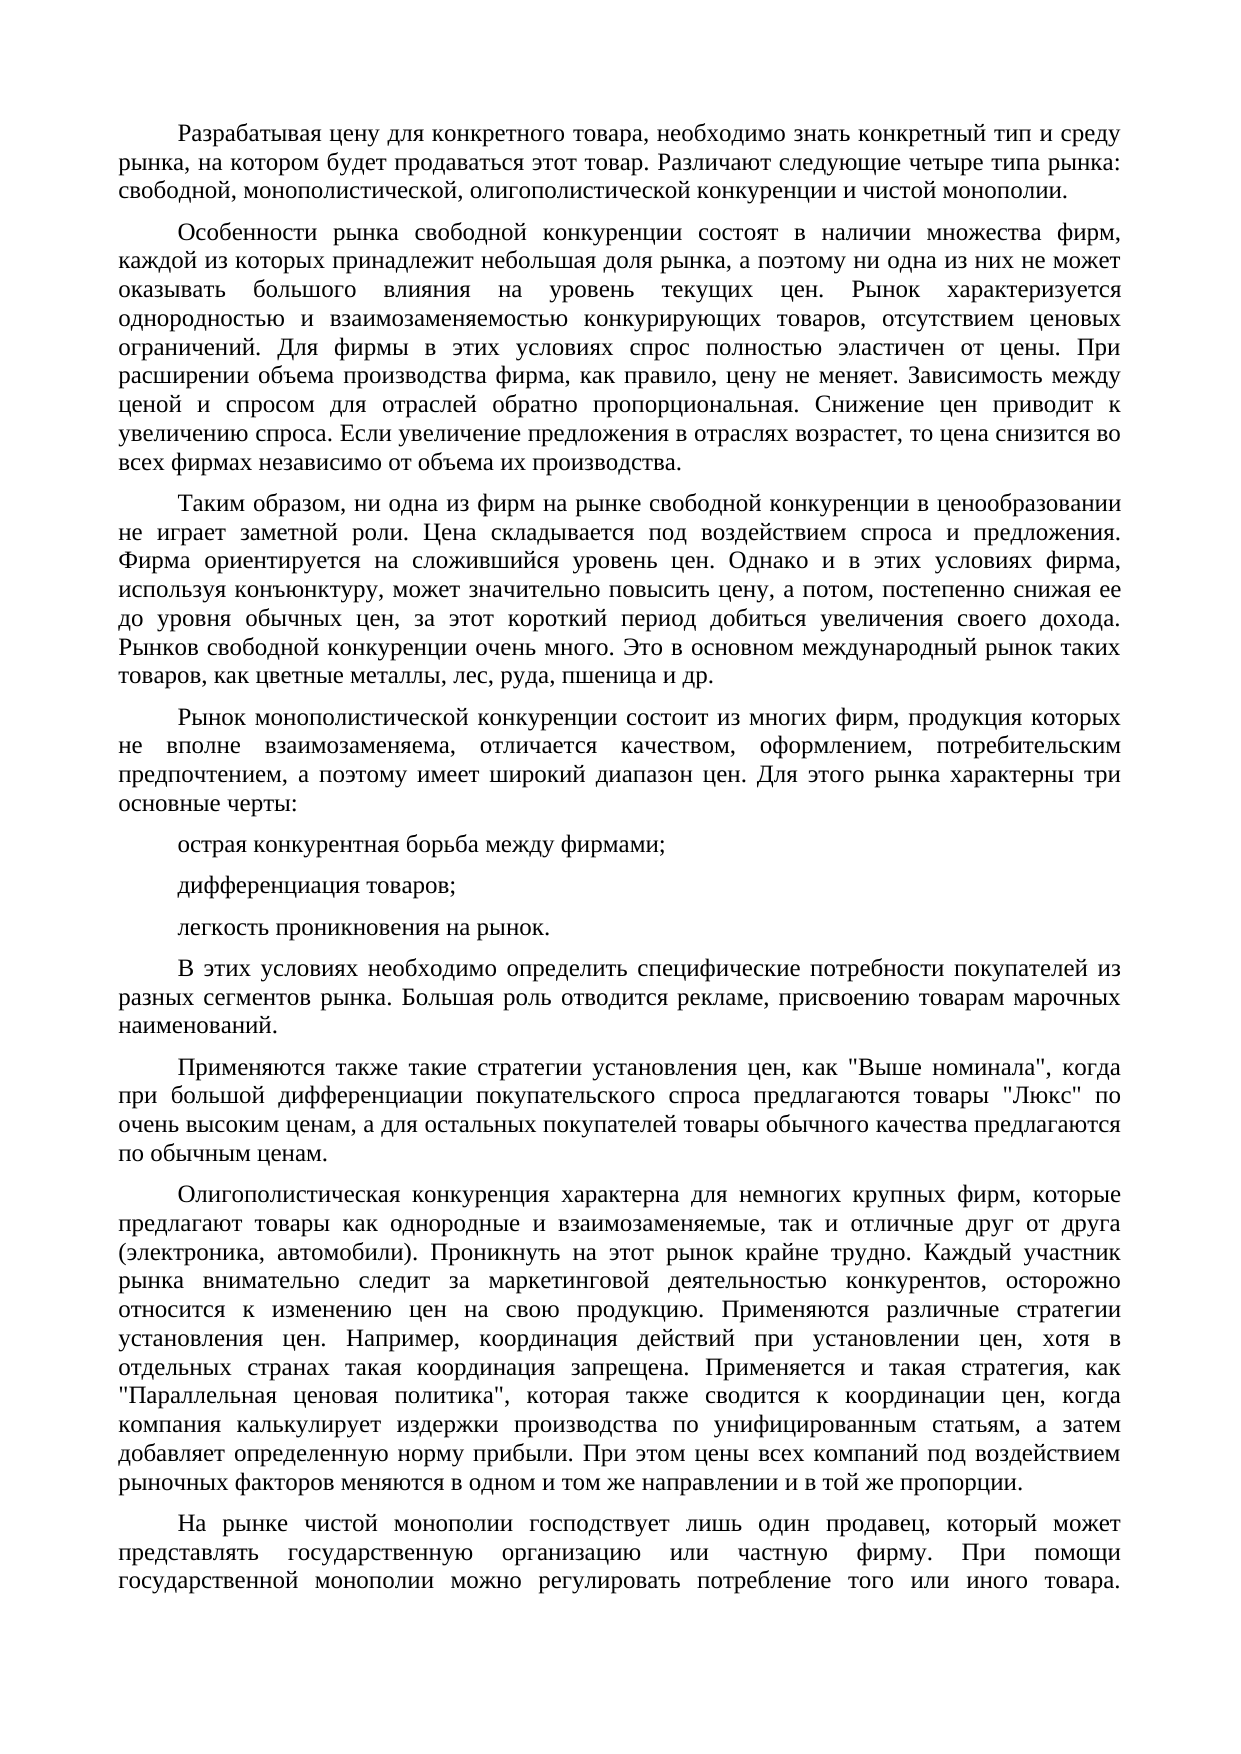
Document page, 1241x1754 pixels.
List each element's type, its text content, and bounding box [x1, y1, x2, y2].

text острая конкурентная борьба между фирмами; [118, 829, 1122, 858]
text Применяются также такие стратегии установления цен, как "Выше номинала", когда при большой дифференциации покупательского спроса предлагаются товары "Люкс" по очень высоким ценам, а для остальных покупателей товары обычного качества предлагаются по обычным ценам. [118, 1052, 1122, 1167]
text Разрабатывая цену для конкретного товара, необходимо знать конкретный тип и среду рынка, на котором будет продаваться этот товар. Различают следующие четыре типа рынка: свободной, монополистической, олигополистической конкуренции и чистой монополии. [118, 118, 1122, 204]
text легкость проникновения на рынок. [118, 912, 1122, 941]
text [118, 1508, 1122, 1594]
text Олигополистическая конкуренция характерна для немногих крупных фирм, которые предлагают товары как однородные и взаимозаменяемые, так и отличные друг от друга (электроника, автомобили). Проникнуть на этот рынок крайне трудно. Каждый участник рынка внимательно следит за маркетинговой деятельностью конкурентов, осторожно относится к изменению цен на свою продукцию. Применяются различные стратегии установления цен. Например, координация действий при установлении цен, хотя в отдельных странах такая координация запрещена. Применяется и такая стратегия, как "Параллельная ценовая политика", которая также сводится к координации цен, когда компания калькулирует издержки производства по унифицированным статьям, а затем добавляет определенную норму прибыли. При этом цены всех компаний под воздействием рыночных факторов меняются в одном и том же направлении и в той же пропорции. [118, 1179, 1122, 1496]
text В этих условиях необходимо определить специфические потребности покупателей из разных сегментов рынка. Большая роль отводится рекламе, присвоению товарам марочных наименований. [118, 953, 1122, 1039]
text Рынок монополистической конкуренции состоит из многих фирм, продукция которых не вполне взаимозаменяема, отличается качеством, оформлением, потребительским предпочтением, а поэтому имеет широкий диапазон цен. Для этого рынка характерны три основные черты: [118, 702, 1122, 817]
text дифференциация товаров; [118, 871, 1122, 899]
text Особенности рынка свободной конкуренции состоят в наличии множества фирм, каждой из которых принадлежит небольшая доля рынка, а поэтому ни одна из них не может оказывать большого влияния на уровень текущих цен. Рынок характеризуется однородностью и взаимозаменяемостью конкурирующих товаров, отсутствием ценовых ограничений. Для фирмы в этих условиях спрос полностью эластичен от цены. При расширении объема производства фирма, как правило, цену не меняет. Зависимость между ценой и спросом для отраслей обратно пропорциональная. Снижение цен приводит к увеличению спроса. Если увеличение предложения в отраслях возрастет, то цена снизится во всех фирмах независимо от объема их производства. [118, 217, 1122, 476]
text Таким образом, ни одна из фирм на рынке свободной конкуренции в ценообразовании не играет заметной роли. Цена складывается под воздействием спроса и предложения. Фирма ориентируется на сложившийся уровень цен. Однако и в этих условиях фирма, используя конъюнктуру, может значительно повысить цену, а потом, постепенно снижая ее до уровня обычных цен, за этот короткий период добиться увеличения своего дохода. Рынков свободной конкуренции очень много. Это в основном международный рынок таких товаров, как цветные металлы, лес, руда, пшеница и др. [118, 488, 1122, 689]
